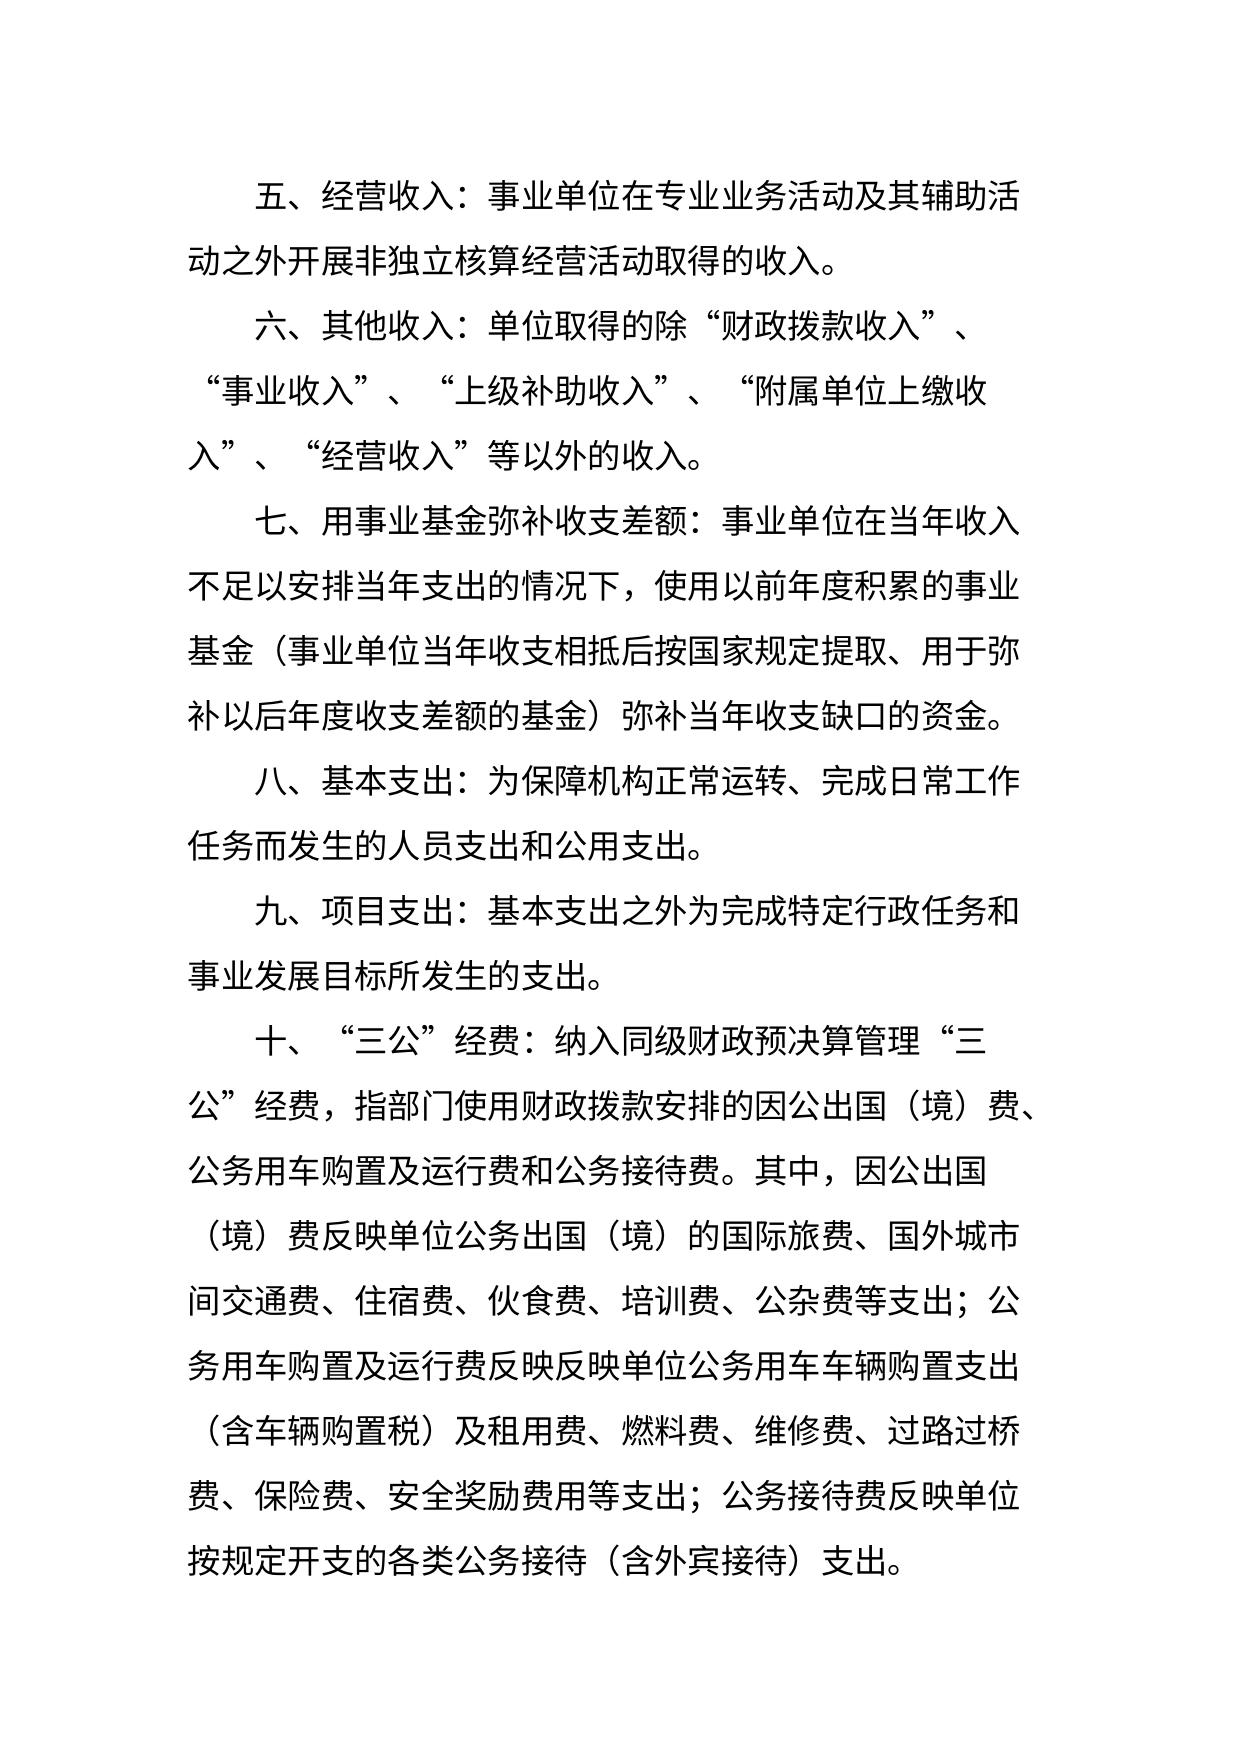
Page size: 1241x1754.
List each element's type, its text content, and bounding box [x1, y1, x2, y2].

text 五、经营收入：事业单位在专业业务活动及其辅助活动之外开展非独立核算经营活动取得的收入。 [187, 162, 1053, 292]
text 六、其他收入：单位取得的除“财政拨款收入”、“事业收入”、“上级补助收入”、“附属单位上缴收入”、“经营收入”等以外的收入。 [187, 292, 1053, 487]
text 九、项目支出：基本支出之外为完成特定行政任务和事业发展目标所发生的支出。 [187, 877, 1053, 1007]
text 十、“三公”经费：纳入同级财政预决算管理“三公”经费，指部门使用财政拨款安排的因公出国（境）费、公务用车购置及运行费和公务接待费。其中，因公出国（境）费反映单位公务出国（境）的国际旅费、国外城市间交通费、住宿费、伙食费、培训费、公杂费等支出；公务用车购置及运行费反映反映单位公务用车车辆购置支出（含车辆购置税）及租用费、燃料费、维修费、过路过桥费、保险费、安全奖励费用等支出；公务接待费反映单位按规定开支的各类公务接待（含外宾接待）支出。 [187, 1007, 1053, 1592]
text 八、基本支出：为保障机构正常运转、完成日常工作任务而发生的人员支出和公用支出。 [187, 747, 1053, 877]
text 七、用事业基金弥补收支差额：事业单位在当年收入不足以安排当年支出的情况下，使用以前年度积累的事业基金（事业单位当年收支相抵后按国家规定提取、用于弥补以后年度收支差额的基金）弥补当年收支缺口的资金。 [187, 487, 1053, 747]
